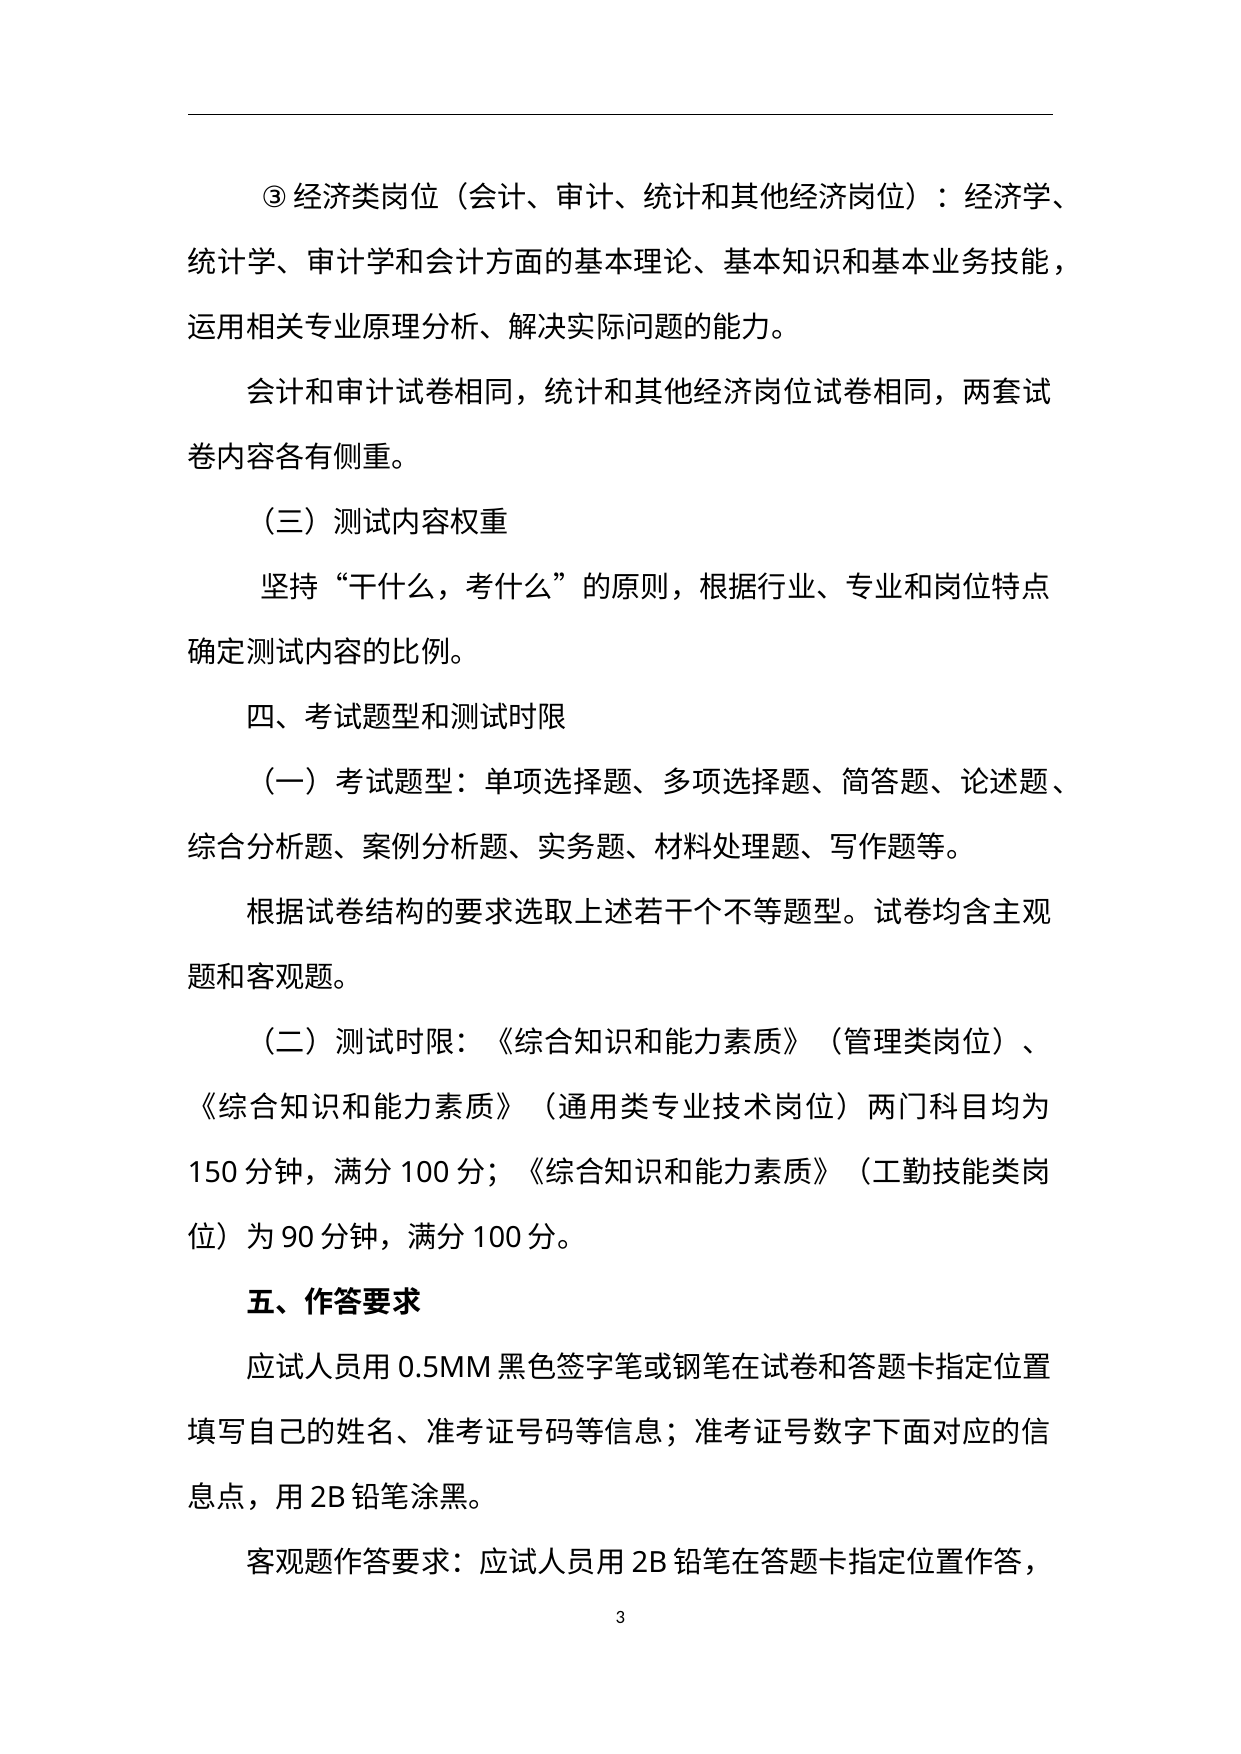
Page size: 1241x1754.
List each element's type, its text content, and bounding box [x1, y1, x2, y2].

text ③经济类岗位（会计、审计、统计和其他经济岗位）：经济学、统计学、审计学和会计方面的基本理论、基本知识和基本业务技能，运用相关专业原理分析、解决实际问题的能力。 [187, 162, 1053, 357]
text 四、考试题型和测试时限 [187, 682, 1053, 747]
text （三）测试内容权重 [187, 487, 1053, 552]
text 坚持“干什么，考什么”的原则，根据行业、专业和岗位特点确定测试内容的比例。 [187, 552, 1053, 682]
text 应试人员用0.5MM黑色签字笔或钢笔在试卷和答题卡指定位置填写自己的姓名、准考证号码等信息；准考证号数字下面对应的信息点，用2B铅笔涂黑。 [187, 1332, 1053, 1527]
text 根据试卷结构的要求选取上述若干个不等题型。试卷均含主观题和客观题。 [187, 877, 1053, 1007]
text 五、作答要求 [187, 1267, 1053, 1332]
text （二）测试时限：《综合知识和能力素质》（管理类岗位）、《综合知识和能力素质》（通用类专业技术岗位）两门科目均为150分钟，满分100分；《综合知识和能力素质》（工勤技能类岗位）为90分钟，满分100分。 [187, 1007, 1053, 1267]
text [187, 1527, 1053, 1592]
text （一）考试题型：单项选择题、多项选择题、简答题、论述题、综合分析题、案例分析题、实务题、材料处理题、写作题等。 [187, 747, 1053, 877]
text 会计和审计试卷相同，统计和其他经济岗位试卷相同，两套试卷内容各有侧重。 [187, 357, 1053, 487]
